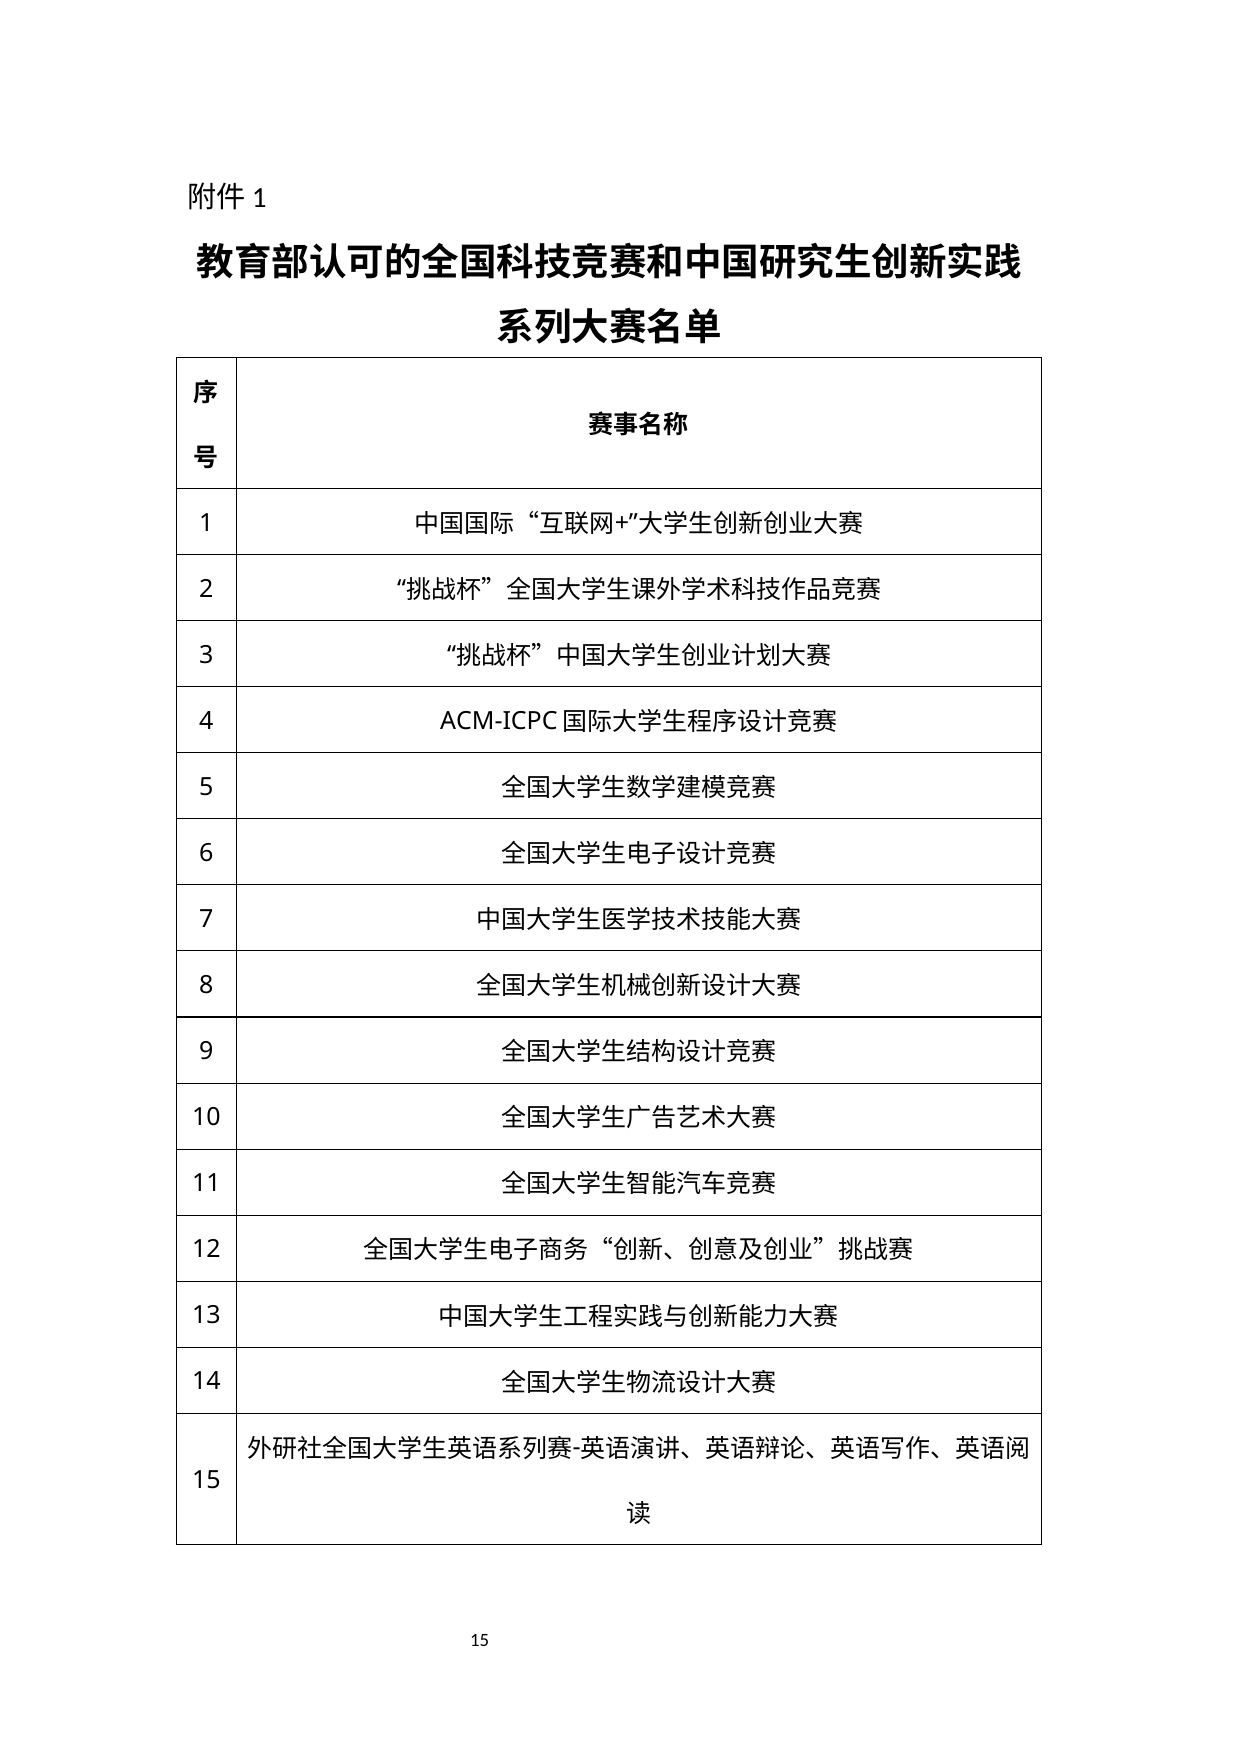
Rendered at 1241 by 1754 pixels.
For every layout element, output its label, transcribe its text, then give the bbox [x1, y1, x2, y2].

table_cell 全国大学生物流设计大赛 [237, 1348, 1041, 1413]
table_cell 9 [177, 1018, 236, 1082]
table_cell 12 [177, 1216, 236, 1281]
table_cell 8 [177, 951, 236, 1016]
table_cell 3 [177, 621, 236, 686]
table_cell 中国大学生医学技术技能大赛 [237, 885, 1041, 950]
table_cell 2 [177, 555, 236, 620]
table_cell “挑战杯”全国大学生课外学术科技作品竞赛 [237, 555, 1041, 620]
table_cell ACM-ICPC国际大学生程序设计竞赛 [237, 687, 1041, 752]
table_cell 1 [177, 489, 236, 554]
table_cell 全国大学生结构设计竞赛 [237, 1018, 1041, 1082]
table_cell 全国大学生电子设计竞赛 [237, 819, 1041, 884]
table_cell 10 [177, 1084, 236, 1148]
table_cell 全国大学生机械创新设计大赛 [237, 951, 1041, 1016]
table_cell 中国大学生工程实践与创新能力大赛 [237, 1282, 1041, 1347]
table_cell 11 [177, 1150, 236, 1214]
table_cell 全国大学生智能汽车竞赛 [237, 1150, 1041, 1214]
table_cell 全国大学生电子商务“创新、创意及创业”挑战赛 [237, 1216, 1041, 1281]
text 附件1 [187, 162, 1053, 227]
table_cell 5 [177, 753, 236, 818]
table_cell 全国大学生数学建模竞赛 [237, 753, 1041, 818]
table_cell 7 [177, 885, 236, 950]
table_cell 6 [177, 819, 236, 884]
table_cell 序号 [177, 358, 236, 488]
table_cell 中国国际“互联网+”大学生创新创业大赛 [237, 489, 1041, 554]
table_cell 4 [177, 687, 236, 752]
table_cell “挑战杯”中国大学生创业计划大赛 [237, 621, 1041, 686]
table_cell 外研社全国大学生英语系列赛-英语演讲、英语辩论、英语写作、英语阅读 [237, 1414, 1041, 1544]
table_header 教育部认可的全国科技竞赛和中国研究生创新实践系列大赛名单 [176, 227, 1041, 357]
table_cell 赛事名称 [237, 358, 1041, 488]
table_cell 全国大学生广告艺术大赛 [237, 1084, 1041, 1148]
table_cell 15 [177, 1414, 236, 1544]
table_cell 14 [177, 1348, 236, 1413]
table_cell 13 [177, 1282, 236, 1347]
